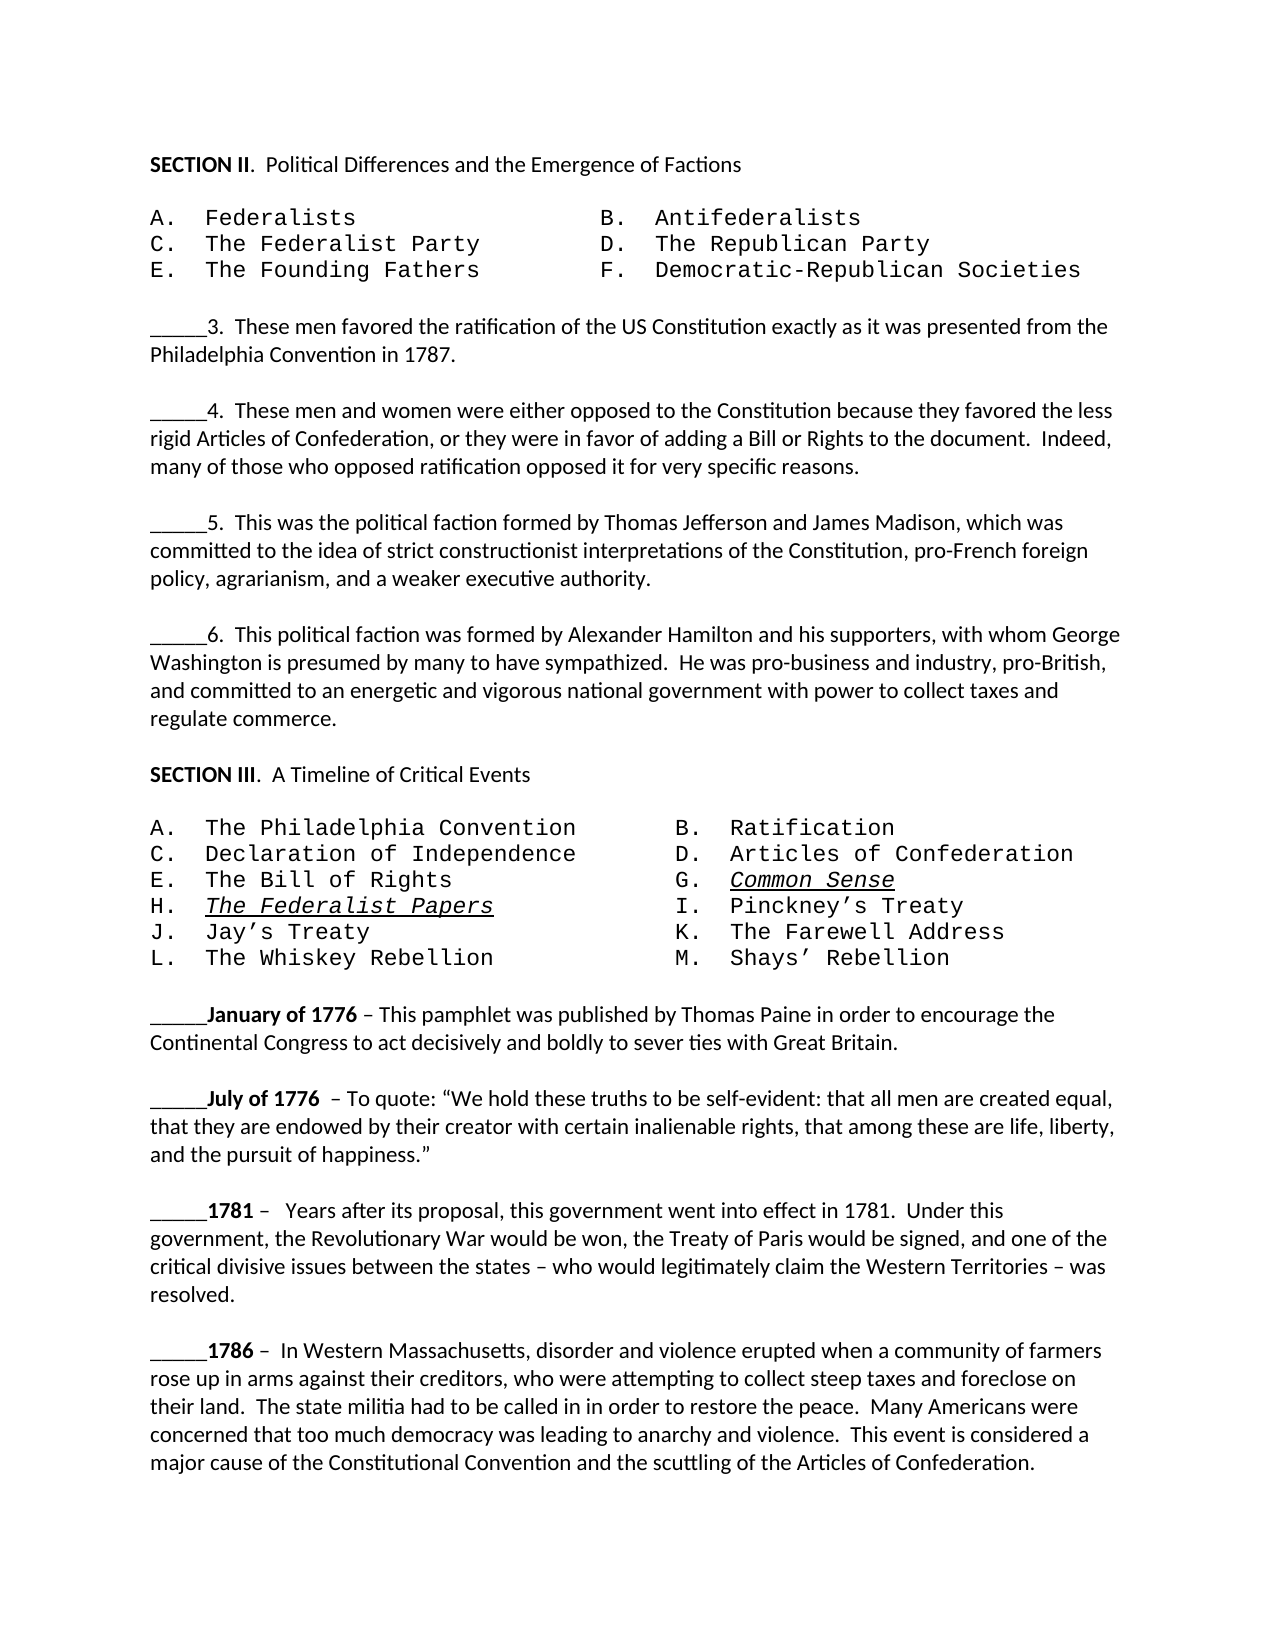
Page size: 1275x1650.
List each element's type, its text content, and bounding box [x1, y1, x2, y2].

text L. The Whiskey Rebellion M. Shays’ Rebellion [150, 946, 1125, 972]
text A. Federalists B. Antifederalists [150, 206, 1125, 232]
text E. The Founding Fathers F. Democratic-Republican Societies [150, 258, 1125, 284]
text H. The Federalist Papers I. Pinckney’s Treaty [150, 894, 1125, 920]
text A. The Philadelphia Convention B. Ratification [150, 816, 1125, 842]
text _____6. This political faction was formed by Alexander Hamilton and his supporters, with whom George Washington is presumed by many to have sympathized. He was pro-business and industry, pro-British, and committed to an energetic and vigorous national government with power to collect taxes and regulate commerce. [150, 620, 1125, 732]
text _____July of 1776 – To quote: “We hold these truths to be self-evident: that all men are created equal, that they are endowed by their creator with certain inalienable rights, that among these are life, liberty, and the pursuit of happiness.” [150, 1084, 1125, 1168]
text _____January of 1776 – This pamphlet was published by Thomas Paine in order to encourage the Continental Congress to act decisively and boldly to sever ties with Great Britain. [150, 1000, 1125, 1056]
text _____5. This was the political faction formed by Thomas Jefferson and James Madison, which was committed to the idea of strict constructionist interpretations of the Constitution, pro-French foreign policy, agrarianism, and a weaker executive authority. [150, 508, 1125, 592]
text _____3. These men favored the ratification of the US Constitution exactly as it was presented from the Philadelphia Convention in 1787. [150, 312, 1125, 368]
text SECTION III. A Timeline of Critical Events [150, 760, 1125, 788]
text _____1786 – In Western Massachusetts, disorder and violence erupted when a community of farmers rose up in arms against their creditors, who were attempting to collect steep taxes and foreclose on their land. The state militia had to be called in in order to restore the peace. Many Americans were concerned that too much democracy was leading to anarchy and violence. This event is considered a major cause of the Constitutional Convention and the scuttling of the Articles of Confederation. [150, 1336, 1125, 1476]
text _____4. These men and women were either opposed to the Constitution because they favored the less rigid Articles of Confederation, or they were in favor of adding a Bill or Rights to the document. Indeed, many of those who opposed ratification opposed it for very specific reasons. [150, 396, 1125, 480]
text C. The Federalist Party D. The Republican Party [150, 232, 1125, 258]
text J. Jay’s Treaty K. The Farewell Address [150, 920, 1125, 946]
text SECTION II. Political Differences and the Emergence of Factions [150, 150, 1125, 178]
text C. Declaration of Independence D. Articles of Confederation [150, 842, 1125, 868]
text _____1781 – Years after its proposal, this government went into effect in 1781. Under this government, the Revolutionary War would be won, the Treaty of Paris would be signed, and one of the critical divisive issues between the states – who would legitimately claim the Western Territories – was resolved. [150, 1196, 1125, 1308]
text E. The Bill of Rights G. Common Sense [150, 868, 1125, 894]
